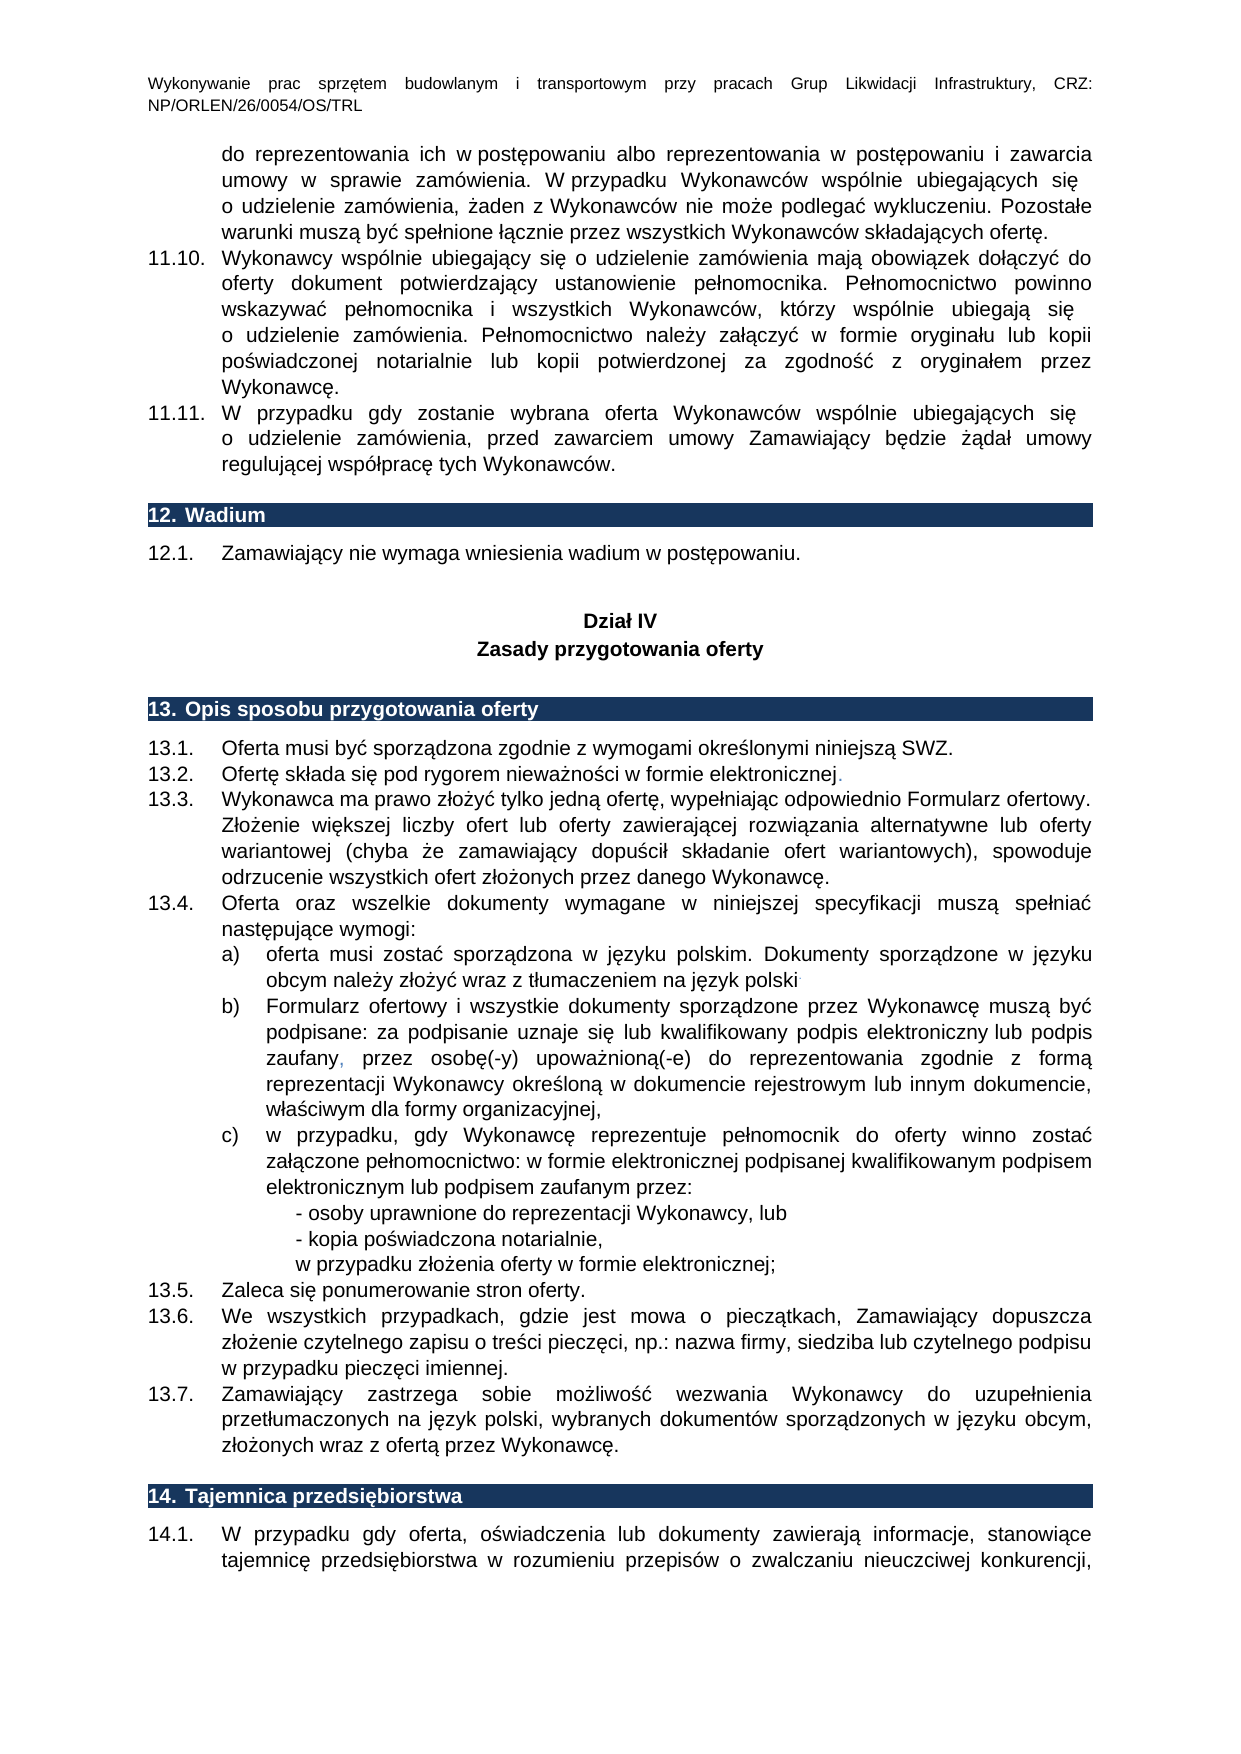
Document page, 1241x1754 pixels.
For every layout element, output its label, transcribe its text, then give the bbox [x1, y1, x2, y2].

text - kopia poświadczona notarialnie, [295, 1226, 1093, 1250]
text Tajemnica przedsiębiorstwa [148, 1484, 1093, 1508]
text Oferta musi być sporządzona zgodnie z wymogami określonymi niniejszą SWZ. [148, 736, 1093, 759]
text Zaleca się ponumerowanie stron oferty. [148, 1278, 1093, 1302]
text Wykonawcy wspólnie ubiegający się o udzielenie zamówienia mają obowiązek dołączyć do oferty dokument potwierdzający ustanowienie pełnomocnika. Pełnomocnictwo powinno wskazywać pełnomocnika i wszystkich Wykonawców, którzy wspólnie ubiegają się o udzielenie zamówienia. Pełnomocnictwo należy załączyć w formie oryginału lub kopii poświadczonej notarialnie lub kopii potwierdzonej za zgodność z oryginałem przez Wykonawcę. [148, 245, 1093, 398]
text - osoby uprawnione do reprezentacji Wykonawcy, lub [295, 1201, 1093, 1224]
list oferta musi zostać sporządzona w języku polskim. Dokumenty sporządzone w języku obcym należy złożyć wraz z tłumaczeniem na język polski. [221, 942, 1093, 992]
text W przypadku gdy zostanie wybrana oferta Wykonawców wspólnie ubiegających się o udzielenie zamówienia, przed zawarciem umowy Zamawiający będzie żądał umowy regulującej współpracę tych Wykonawców. [148, 400, 1093, 476]
text Zamawiający nie wymaga wniesienia wadium w postępowaniu. [148, 541, 1093, 565]
list w przypadku, gdy Wykonawcę reprezentuje pełnomocnik do oferty winno zostać załączone pełnomocnictwo: w formie elektronicznej podpisanej kwalifikowanym podpisem elektronicznym lub podpisem zaufanym przez: [221, 1123, 1093, 1199]
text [148, 142, 1093, 243]
text Zasady przygotowania oferty [148, 636, 1093, 660]
text w przypadku złożenia oferty w formie elektronicznej; [295, 1252, 1093, 1276]
text Wykonawca ma prawo złożyć tylko jedną ofertę, wypełniając odpowiednio Formularz ofertowy. Złożenie większej liczby ofert lub oferty zawierającej rozwiązania alternatywne lub oferty wariantowej (chyba że zamawiający dopuścił składanie ofert wariantowych), spowoduje odrzucenie wszystkich ofert złożonych przez danego Wykonawcę. [148, 787, 1093, 889]
text We wszystkich przypadkach, gdzie jest mowa o pieczątkach, Zamawiający dopuszcza złożenie czytelnego zapisu o treści pieczęci, np.: nazwa firmy, siedziba lub czytelnego podpisu w przypadku pieczęci imiennej. [148, 1304, 1093, 1379]
text Oferta oraz wszelkie dokumenty wymagane w niniejszej specyfikacji muszą spełniać następujące wymogi: [148, 891, 1093, 940]
text Wadium [148, 503, 1093, 527]
text Opis sposobu przygotowania oferty [148, 697, 1093, 721]
text Dział IV [148, 609, 1093, 633]
text Ofertę składa się pod rygorem nieważności w formie elektronicznej. [148, 761, 1093, 785]
list Formularz ofertowy i wszystkie dokumenty sporządzone przez Wykonawcę muszą być podpisane: za podpisanie uznaje się lub kwalifikowany podpis elektroniczny lub podpis zaufany, przez osobę(-y) upoważnioną(-e) do reprezentowania zgodnie z formą reprezentacji Wykonawcy określoną w dokumencie rejestrowym lub innym dokumencie, właściwym dla formy organizacyjnej, [221, 994, 1093, 1121]
text Zamawiający zastrzega sobie możliwość wezwania Wykonawcy do uzupełnienia przetłumaczonych na język polski, wybranych dokumentów sporządzonych w języku obcym, złożonych wraz z ofertą przez Wykonawcę. [148, 1381, 1093, 1457]
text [148, 1522, 1093, 1572]
